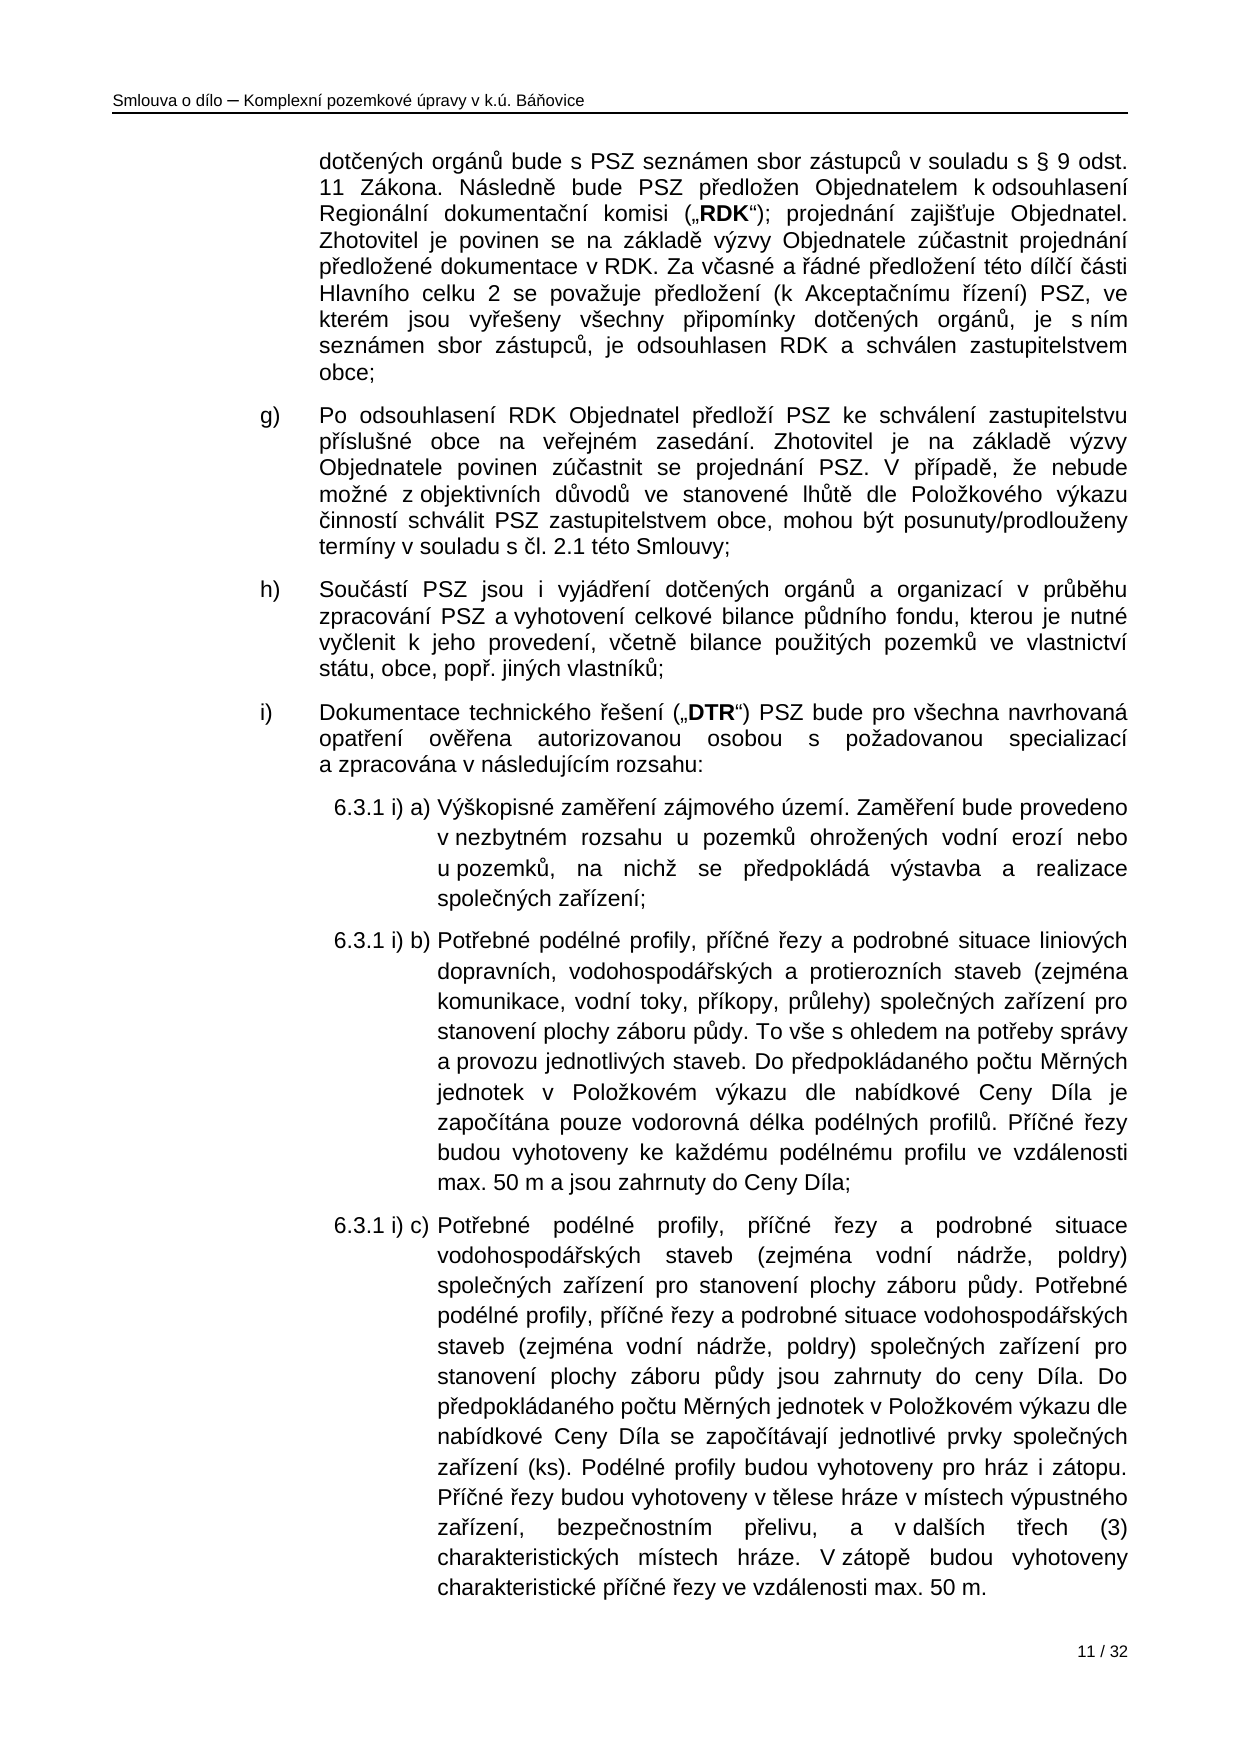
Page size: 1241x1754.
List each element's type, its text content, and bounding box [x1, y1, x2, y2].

list Součástí PSZ jsou i vyjádření dotčených orgánů a organizací v průběhu zpracování PSZ a vyhotovení celkové bilance půdního fondu, kterou je nutné vyčlenit k jeho provedení, včetně bilance použitých pozemků ve vlastnictví státu, obce, popř. jiných vlastníků; [260, 576, 1128, 682]
list Potřebné podélné profily, příčné řezy a podrobné situace vodohospodářských staveb (zejména vodní nádrže, poldry) společných zařízení pro stanovení plochy záboru půdy. Potřebné podélné profily, příčné řezy a podrobné situace vodohospodářských staveb (zejména vodní nádrže, poldry) společných zařízení pro stanovení plochy záboru půdy jsou zahrnuty do ceny Díla. Do předpokládaného počtu Měrných jednotek v Položkovém výkazu dle nabídkové Ceny Díla se započítávají jednotlivé prvky společných zařízení (ks). Podélné profily budou vyhotoveny pro hráz i zátopu. Příčné řezy budou vyhotoveny v tělese hráze v místech výpustného zařízení, bezpečnostním přelivu, a v dalších třech (3) charakteristických místech hráze. V zátopě budou vyhotoveny charakteristické příčné řezy ve vzdálenosti max. 50 m. [334, 1212, 1128, 1601]
list Výškopisné zaměření zájmového území. Zaměření bude provedeno v nezbytném rozsahu u pozemků ohrožených vodní erozí nebo u pozemků, na nichž se předpokládá výstavba a realizace společných zařízení; [334, 794, 1128, 911]
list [260, 148, 1128, 385]
list Potřebné podélné profily, příčné řezy a podrobné situace liniových dopravních, vodohospodářských a protierozních staveb (zejména komunikace, vodní toky, příkopy, průlehy) společných zařízení pro stanovení plochy záboru půdy. To vše s ohledem na potřeby správy a provozu jednotlivých staveb. Do předpokládaného počtu Měrných jednotek v Položkovém výkazu dle nabídkové Ceny Díla je započítána pouze vodorovná délka podélných profilů. Příčné řezy budou vyhotoveny ke každému podélnému profilu ve vzdálenosti max. 50 m a jsou zahrnuty do Ceny Díla; [334, 927, 1128, 1196]
list Po odsouhlasení RDK Objednatel předloží PSZ ke schválení zastupitelstvu příslušné obce na veřejném zasedání. Zhotovitel je na základě výzvy Objednatele povinen zúčastnit se projednání PSZ. V případě, že nebude možné z objektivních důvodů ve stanovené lhůtě dle Položkového výkazu činností schválit PSZ zastupitelstvem obce, mohou být posunuty/prodlouženy termíny v souladu s čl. 2.1 této Smlouvy; [260, 402, 1128, 560]
list Dokumentace technického řešení („DTR“) PSZ bude pro všechna navrhovaná opatření ověřena autorizovanou osobou s požadovanou specializací a zpracována v následujícím rozsahu: [260, 698, 1128, 777]
